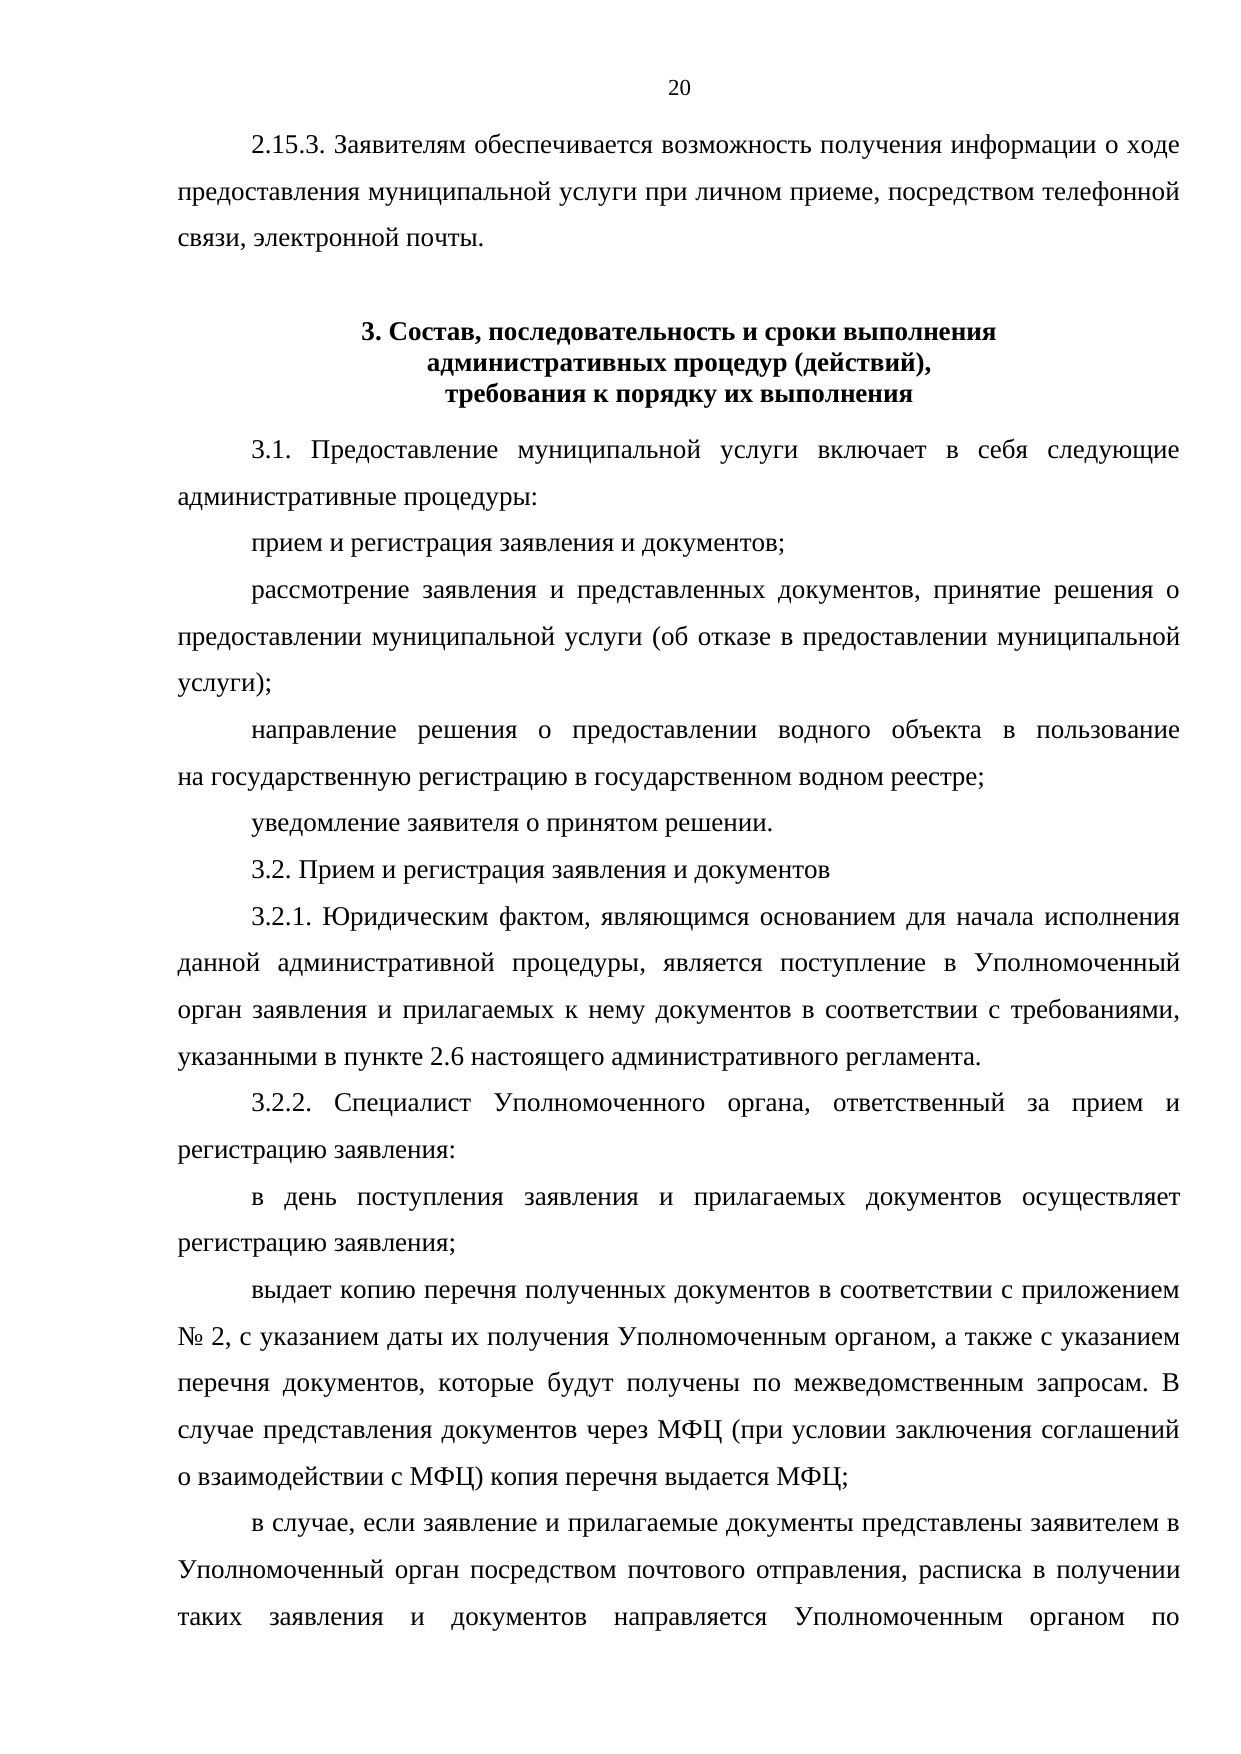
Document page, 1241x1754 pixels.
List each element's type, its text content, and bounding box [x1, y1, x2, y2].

text 3.2.2. Специалист Уполномоченного органа, ответственный за прием и регистрацию заявления: [177, 1087, 1181, 1164]
title 3. Состав, последовательность и сроки выполнения [177, 315, 1181, 346]
text направление решения о предоставлении водного объекта в пользование на государственную регистрацию в государственном водном реестре; [177, 713, 1181, 791]
text 3.2. Прием и регистрация заявления и документов [177, 853, 1181, 884]
title требования к порядку их выполнения [177, 377, 1181, 408]
text уведомление заявителя о принятом решении. [177, 807, 1181, 838]
text рассмотрение заявления и представленных документов, принятие решения о предоставлении муниципальной услуги (об отказе в предоставлении муниципальной услуги); [177, 573, 1181, 698]
text в день поступления заявления и прилагаемых документов осуществляет регистрацию заявления; [177, 1180, 1181, 1258]
text 2.15.3. Заявителям обеспечивается возможность получения информации о ходе предоставления муниципальной услуги при личном приеме, посредством телефонной связи, электронной почты. [177, 128, 1181, 253]
text 3.1. Предоставление муниципальной услуги включает в себя следующие административные процедуры: [177, 433, 1181, 511]
text 3.2.1. Юридическим фактом, являющимся основанием для начала исполнения данной административной процедуры, является поступление в Уполномоченный орган заявления и прилагаемых к нему документов в соответствии с требованиями, указанными в пункте 2.6 настоящего административного регламента. [177, 900, 1181, 1071]
text прием и регистрация заявления и документов; [177, 527, 1181, 558]
title административных процедур (действий), [177, 346, 1181, 377]
text выдает копию перечня полученных документов в соответствии с приложением № 2, с указанием даты их получения Уполномоченным органом, а также с указанием перечня документов, которые будут получены по межведомственным запросам. В случае представления документов через МФЦ (при условии заключения соглашений о взаимодействии с МФЦ) копия перечня выдается МФЦ; [177, 1273, 1181, 1491]
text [177, 1507, 1181, 1631]
